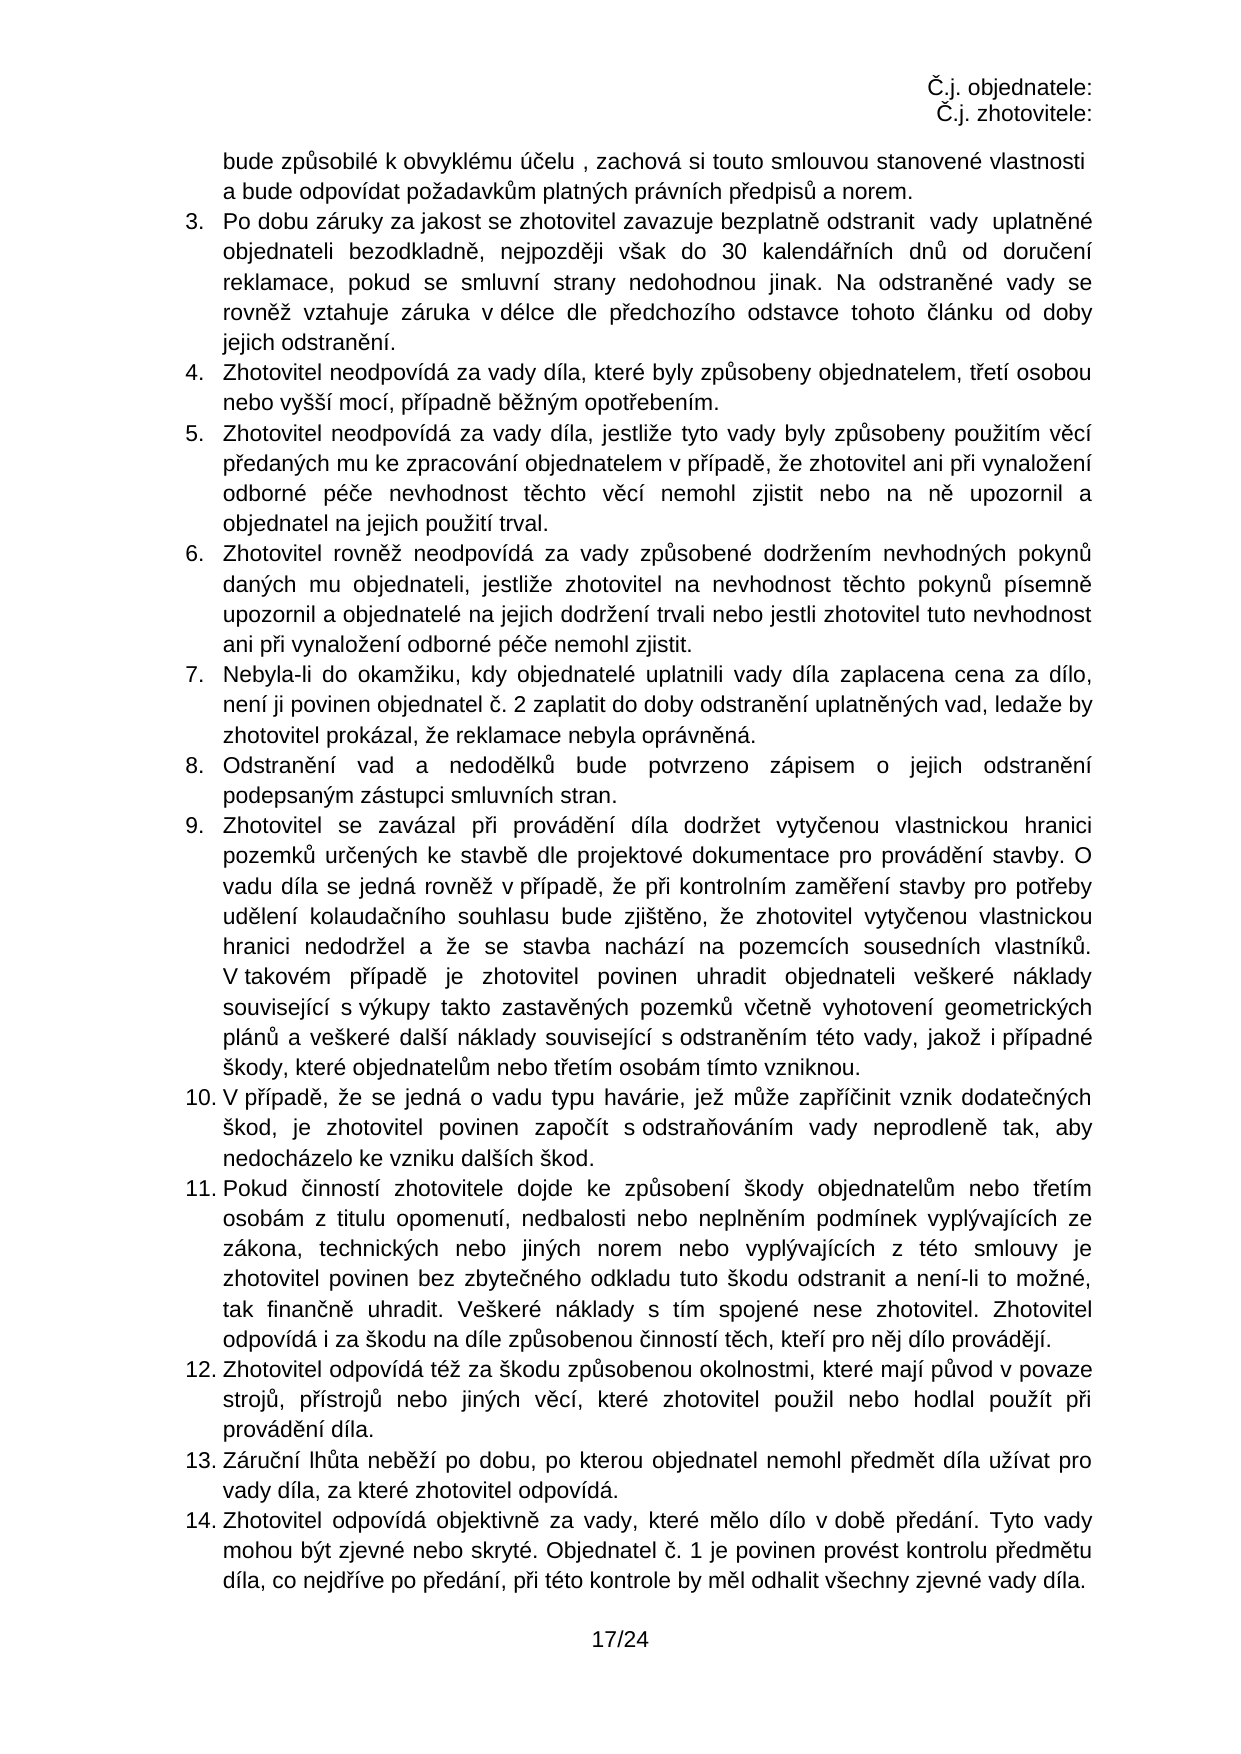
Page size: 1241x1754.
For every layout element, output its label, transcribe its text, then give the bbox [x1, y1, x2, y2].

list Zhotovitel neodpovídá za vady díla, které byly způsobeny objednatelem, třetí osobou nebo vyšší mocí, případně běžným opotřebením. [185, 359, 1093, 416]
list Po dobu záruky za jakost se zhotovitel zavazuje bezplatně odstranit vady uplatněné objednateli bezodkladně, nejpozději však do 30 kalendářních dnů od doručení reklamace, pokud se smluvní strany nedohodnou jinak. Na odstraněné vady se rovněž vztahuje záruka v délce dle předchozího odstavce tohoto článku od doby jejich odstranění. [185, 208, 1093, 355]
list Nebyla-li do okamžiku, kdy objednatelé uplatnili vady díla zaplacena cena za dílo, není ji povinen objednatel č. 2 zaplatit do doby odstranění uplatněných vad, ledaže by zhotovitel prokázal, že reklamace nebyla oprávněná. [185, 661, 1093, 748]
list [185, 148, 1093, 204]
list Odstranění vad a nedodělků bude potvrzeno zápisem o jejich odstranění podepsaným zástupci smluvních stran. [185, 752, 1093, 808]
list Zhotovitel odpovídá objektivně za vady, které mělo dílo v době předání. Tyto vady mohou být zjevné nebo skryté. Objednatel č. 1 je povinen provést kontrolu předmětu díla, co nejdříve po předání, při této kontrole by měl odhalit všechny zjevné vady díla. [185, 1507, 1093, 1594]
list Pokud činností zhotovitele dojde ke způsobení škody objednatelům nebo třetím osobám z titulu opomenutí, nedbalosti nebo neplněním podmínek vyplývajících ze zákona, technických nebo jiných norem nebo vyplývajících z této smlouvy je zhotovitel povinen bez zbytečného odkladu tuto škodu odstranit a není-li to možné, tak finančně uhradit. Veškeré náklady s tím spojené nese zhotovitel. Zhotovitel odpovídá i za škodu na díle způsobenou činností těch, kteří pro něj dílo provádějí. [185, 1175, 1093, 1352]
list Zhotovitel se zavázal při provádění díla dodržet vytyčenou vlastnickou hranici pozemků určených ke stavbě dle projektové dokumentace pro provádění stavby. O vadu díla se jedná rovněž v případě, že při kontrolním zaměření stavby pro potřeby udělení kolaudačního souhlasu bude zjištěno, že zhotovitel vytyčenou vlastnickou hranici nedodržel a že se stavba nachází na pozemcích sousedních vlastníků. V takovém případě je zhotovitel povinen uhradit objednateli veškeré náklady související s výkupy takto zastavěných pozemků včetně vyhotovení geometrických plánů a veškeré další náklady související s odstraněním této vady, jakož i případné škody, které objednatelům nebo třetím osobám tímto vzniknou. [185, 812, 1093, 1080]
list Zhotovitel rovněž neodpovídá za vady způsobené dodržením nevhodných pokynů daných mu objednateli, jestliže zhotovitel na nevhodnost těchto pokynů písemně upozornil a objednatelé na jejich dodržení trvali nebo jestli zhotovitel tuto nevhodnost ani při vynaložení odborné péče nemohl zjistit. [185, 540, 1093, 657]
list V případě, že se jedná o vadu typu havárie, jež může zapříčinit vznik dodatečných škod, je zhotovitel povinen započít s odstraňováním vady neprodleně tak, aby nedocházelo ke vzniku dalších škod. [185, 1084, 1093, 1171]
list Zhotovitel neodpovídá za vady díla, jestliže tyto vady byly způsobeny použitím věcí předaných mu ke zpracování objednatelem v případě, že zhotovitel ani při vynaložení odborné péče nevhodnost těchto věcí nemohl zjistit nebo na ně upozornil a objednatel na jejich použití trval. [185, 419, 1093, 536]
list Zhotovitel odpovídá též za škodu způsobenou okolnostmi, které mají původ v povaze strojů, přístrojů nebo jiných věcí, které zhotovitel použil nebo hodlal použít při provádění díla. [185, 1356, 1093, 1443]
list Záruční lhůta neběží po dobu, po kterou objednatel nemohl předmět díla užívat pro vady díla, za které zhotovitel odpovídá. [185, 1447, 1093, 1503]
